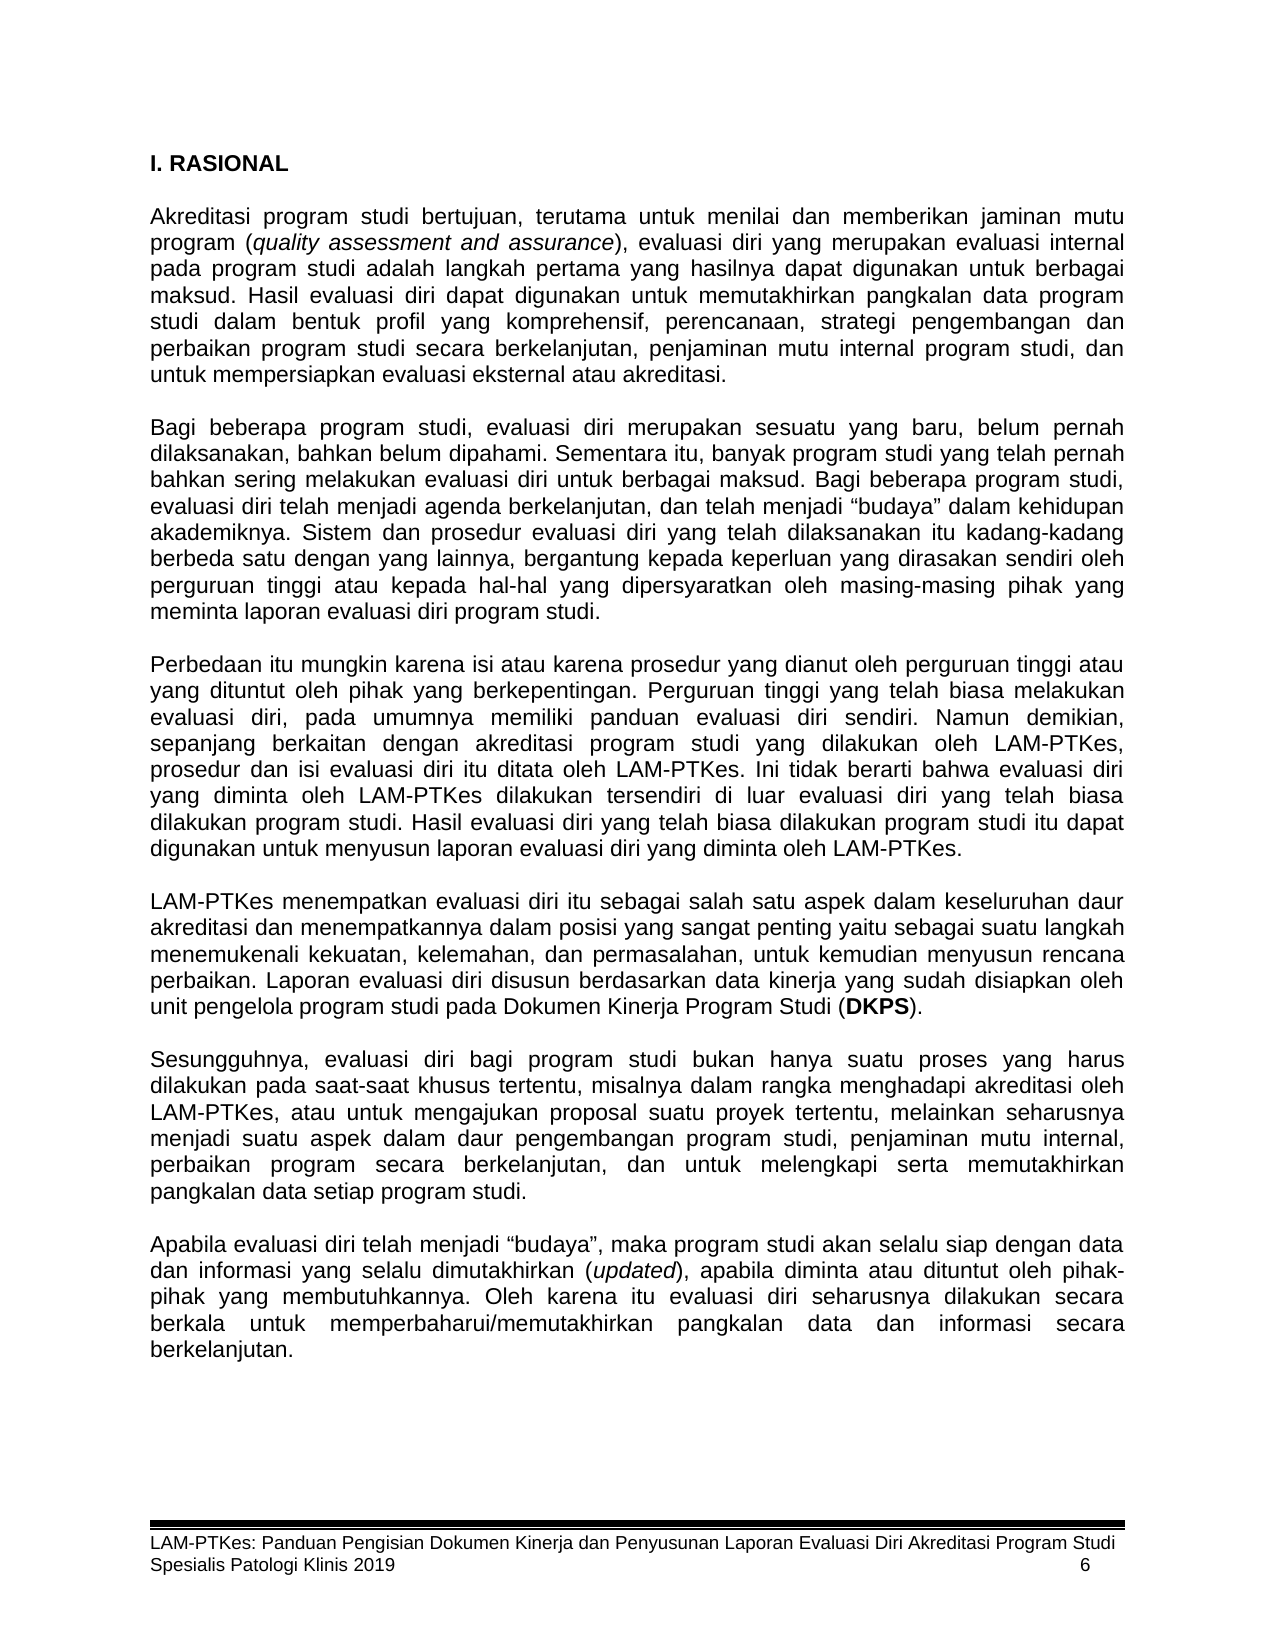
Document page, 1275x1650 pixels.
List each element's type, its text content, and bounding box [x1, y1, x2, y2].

text Perbedaan itu mungkin karena isi atau karena prosedur yang dianut oleh perguruan tinggi atau yang dituntut oleh pihak yang berkepentingan. Perguruan tinggi yang telah biasa melakukan evaluasi diri, pada umumnya memiliki panduan evaluasi diri sendiri. Namun demikian, sepanjang berkaitan dengan akreditasi program studi yang dilakukan oleh LAM-PTKes, prosedur dan isi evaluasi diri itu ditata oleh LAM-PTKes. Ini tidak berarti bahwa evaluasi diri yang diminta oleh LAM-PTKes dilakukan tersendiri di luar evaluasi diri yang telah biasa dilakukan program studi. Hasil evaluasi diri yang telah biasa dilakukan program studi itu dapat digunakan untuk menyusun laporan evaluasi diri yang diminta oleh LAM-PTKes. [150, 651, 1125, 862]
text Bagi beberapa program studi, evaluasi diri merupakan sesuatu yang baru, belum pernah dilaksanakan, bahkan belum dipahami. Sementara itu, banyak program studi yang telah pernah bahkan sering melakukan evaluasi diri untuk berbagai maksud. Bagi beberapa program studi, evaluasi diri telah menjadi agenda berkelanjutan, dan telah menjadi “budaya” dalam kehidupan akademiknya. Sistem dan prosedur evaluasi diri yang telah dilaksanakan itu kadang-kadang berbeda satu dengan yang lainnya, bergantung kepada keperluan yang dirasakan sendiri oleh perguruan tinggi atau kepada hal-hal yang dipersyaratkan oleh masing-masing pihak yang meminta laporan evaluasi diri program studi. [150, 413, 1125, 624]
text Sesungguhnya, evaluasi diri bagi program studi bukan hanya suatu proses yang harus dilakukan pada saat-saat khusus tertentu, misalnya dalam rangka menghadapi akreditasi oleh LAM-PTKes, atau untuk mengajukan proposal suatu proyek tertentu, melainkan seharusnya menjadi suatu aspek dalam daur pengembangan program studi, penjaminan mutu internal, perbaikan program secara berkelanjutan, dan untuk melengkapi serta memutakhirkan pangkalan data setiap program studi. [150, 1046, 1125, 1204]
text Apabila evaluasi diri telah menjadi “budaya”, maka program studi akan selalu siap dengan data dan informasi yang selalu dimutakhirkan (updated), apabila diminta atau dituntut oleh pihak-pihak yang membutuhkannya. Oleh karena itu evaluasi diri seharusnya dilakukan secara berkala untuk memperbaharui/memutakhirkan pangkalan data dan informasi secara berkelanjutan. [150, 1231, 1125, 1362]
text Akreditasi program studi bertujuan, terutama untuk menilai dan memberikan jaminan mutu program (quality assessment and assurance), evaluasi diri yang merupakan evaluasi internal pada program studi adalah langkah pertama yang hasilnya dapat digunakan untuk berbagai maksud. Hasil evaluasi diri dapat digunakan untuk memutakhirkan pangkalan data program studi dalam bentuk profil yang komprehensif, perencanaan, strategi pengembangan dan perbaikan program studi secara berkelanjutan, penjaminan mutu internal program studi, dan untuk mempersiapkan evaluasi eksternal atau akreditasi. [150, 203, 1125, 387]
subtitle I. RASIONAL [150, 150, 1125, 176]
text LAM-PTKes menempatkan evaluasi diri itu sebagai salah satu aspek dalam keseluruhan daur akreditasi dan menempatkannya dalam posisi yang sangat penting yaitu sebagai suatu langkah menemukenali kekuatan, kelemahan, dan permasalahan, untuk kemudian menyusun rencana perbaikan. Laporan evaluasi diri disusun berdasarkan data kinerja yang sudah disiapkan oleh unit pengelola program studi pada Dokumen Kinerja Program Studi (DKPS). [150, 888, 1125, 1020]
